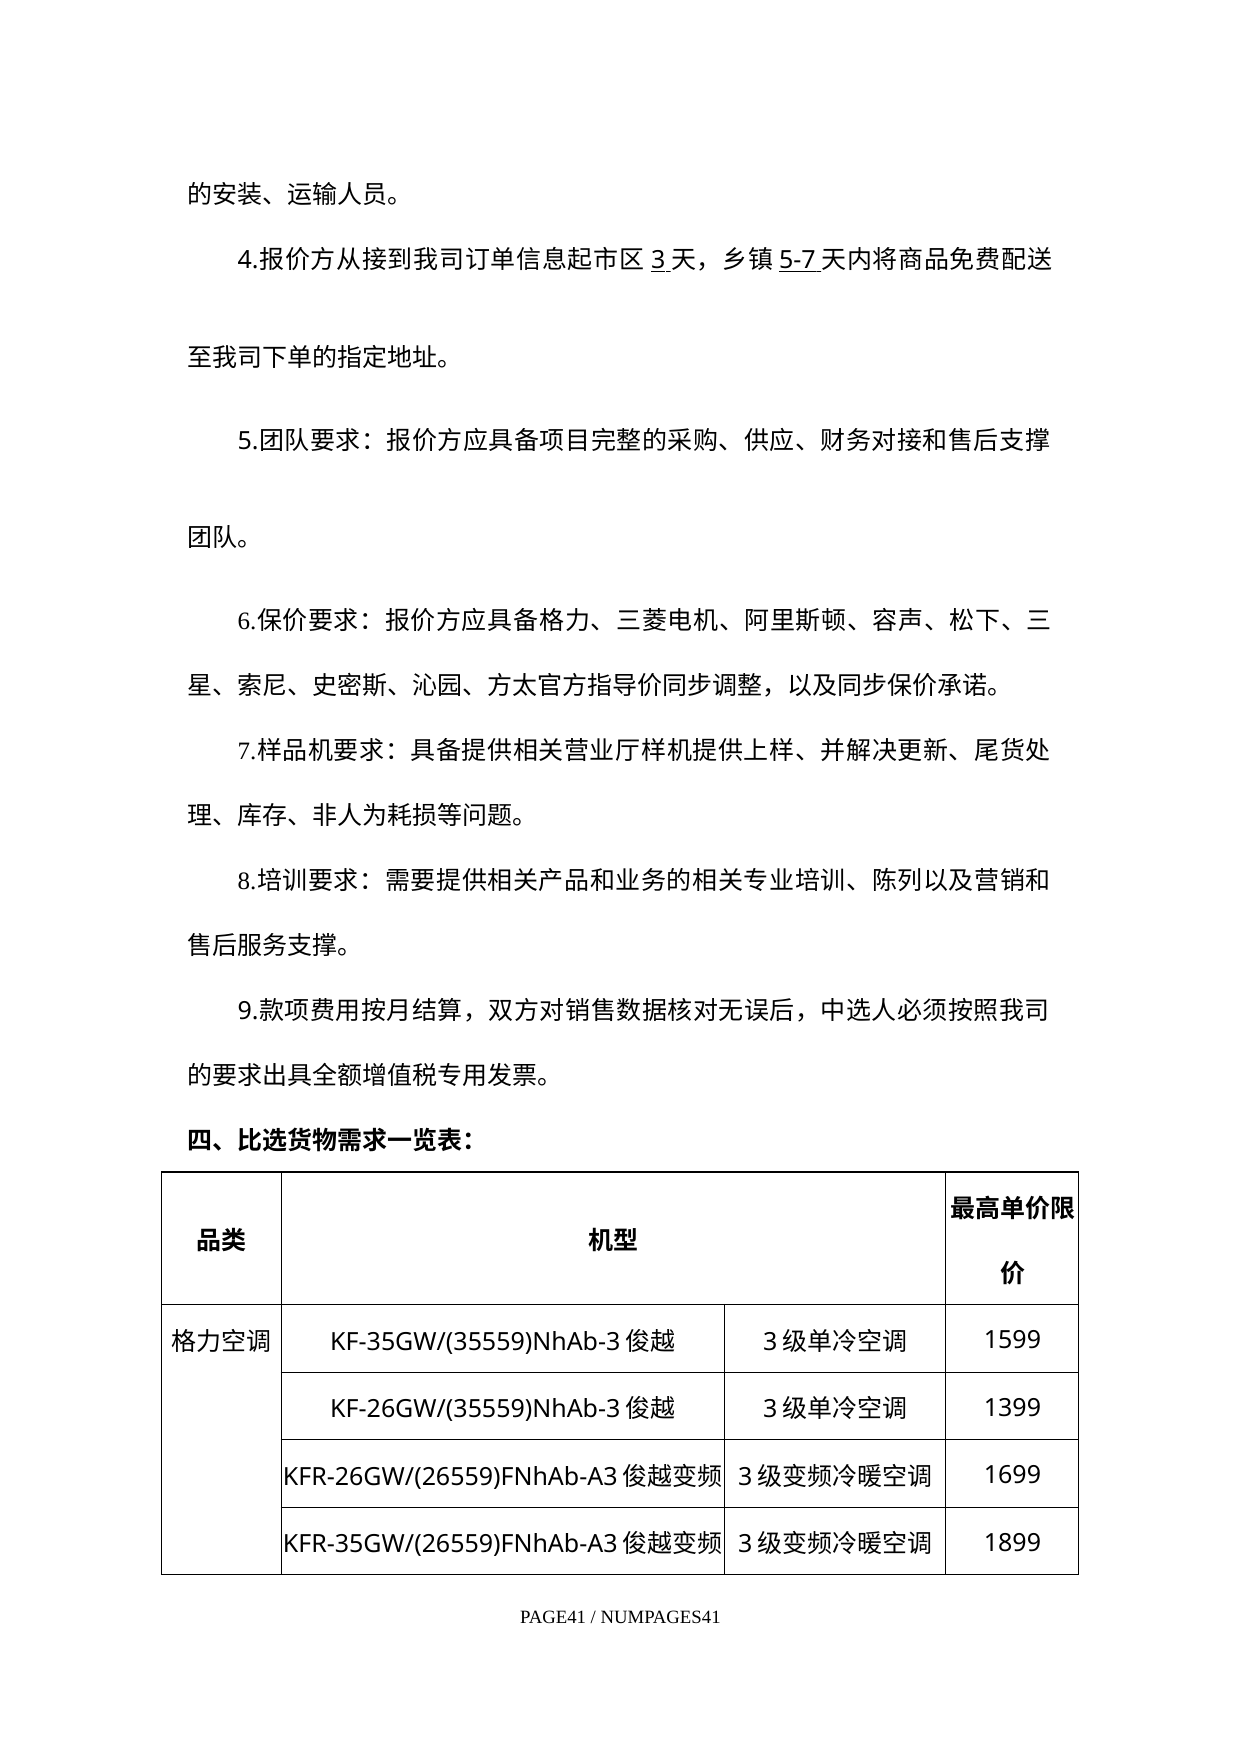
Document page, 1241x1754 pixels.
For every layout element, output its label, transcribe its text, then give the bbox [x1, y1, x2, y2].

table_cell 3级变频冷暖空调 [725, 1440, 945, 1507]
table_cell 3级变频冷暖空调 [725, 1508, 945, 1574]
table_header 品类 [162, 1173, 281, 1304]
table_cell 1599 [946, 1305, 1078, 1372]
text 6.保价要求：报价方应具备格力、三菱电机、阿里斯顿、容声、松下、三星、索尼、史密斯、沁园、方太官方指导价同步调整，以及同步保价承诺。 [187, 586, 1053, 716]
table_cell 3级单冷空调 [725, 1305, 945, 1372]
table_cell 1699 [946, 1440, 1078, 1507]
table_header 机型 [282, 1173, 945, 1304]
table_cell KFR-26GW/(26559)FNhAb-A3俊越变频 [282, 1440, 724, 1507]
text 7.样品机要求：具备提供相关营业厅样机提供上样、并解决更新、尾货处理、库存、非人为耗损等问题。 [187, 716, 1053, 846]
table_cell 3级单冷空调 [725, 1373, 945, 1439]
text 4.报价方从接到我司订单信息起市区3天，乡镇5-7天内将商品免费配送至我司下单的指定地址。 [187, 225, 1053, 388]
text 5.团队要求：报价方应具备项目完整的采购、供应、财务对接和售后支撑团队。 [187, 406, 1053, 568]
table_header 最高单价限价 [946, 1173, 1078, 1304]
table_cell KF-26GW/(35559)NhAb-3俊越 [282, 1373, 724, 1439]
table_cell KF-35GW/(35559)NhAb-3俊越 [282, 1305, 724, 1372]
table_cell 1899 [946, 1508, 1078, 1574]
table_cell 1399 [946, 1373, 1078, 1439]
text 四、比选货物需求一览表： [187, 1106, 1053, 1171]
text 8.培训要求：需要提供相关产品和业务的相关专业培训、陈列以及营销和售后服务支撑。 [187, 846, 1053, 976]
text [187, 160, 1053, 225]
table_cell 格力空调 [162, 1305, 281, 1574]
table_cell KFR-35GW/(26559)FNhAb-A3俊越变频 [282, 1508, 724, 1574]
text 9.款项费用按月结算，双方对销售数据核对无误后，中选人必须按照我司的要求出具全额增值税专用发票。 [187, 976, 1053, 1106]
